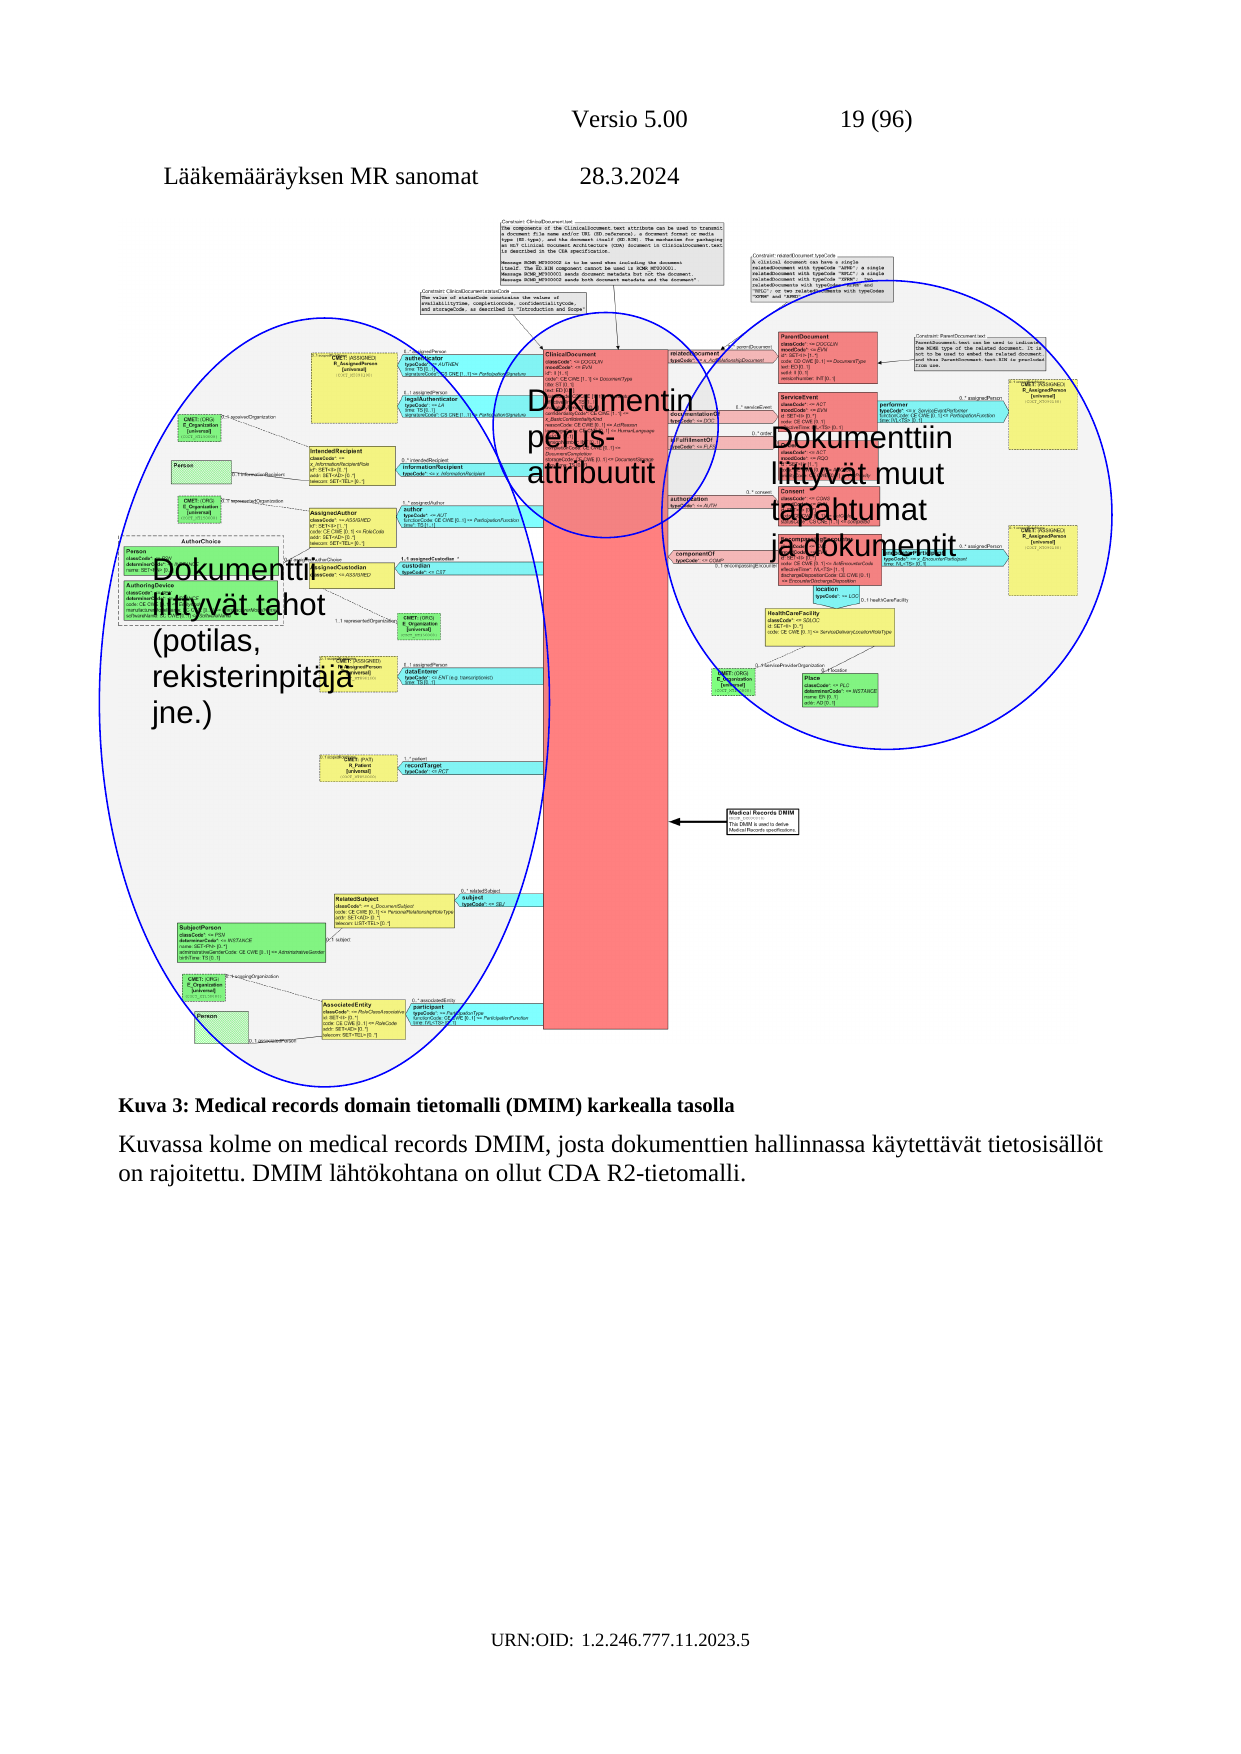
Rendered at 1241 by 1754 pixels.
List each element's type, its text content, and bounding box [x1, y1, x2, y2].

picture [663, 282, 1078, 748]
picture [118, 863, 218, 1044]
picture [118, 319, 548, 1044]
text Kuvassa kolme on medical records DMIM, josta dokumenttien hallinnassa käytettävät tietosisällöt on rajoitettu. DMIM lähtökohtana on ollut CDA R2-tietomalli. [118, 1129, 1122, 1187]
picture [118, 218, 1078, 542]
picture [430, 496, 1078, 1044]
picture [494, 314, 705, 536]
